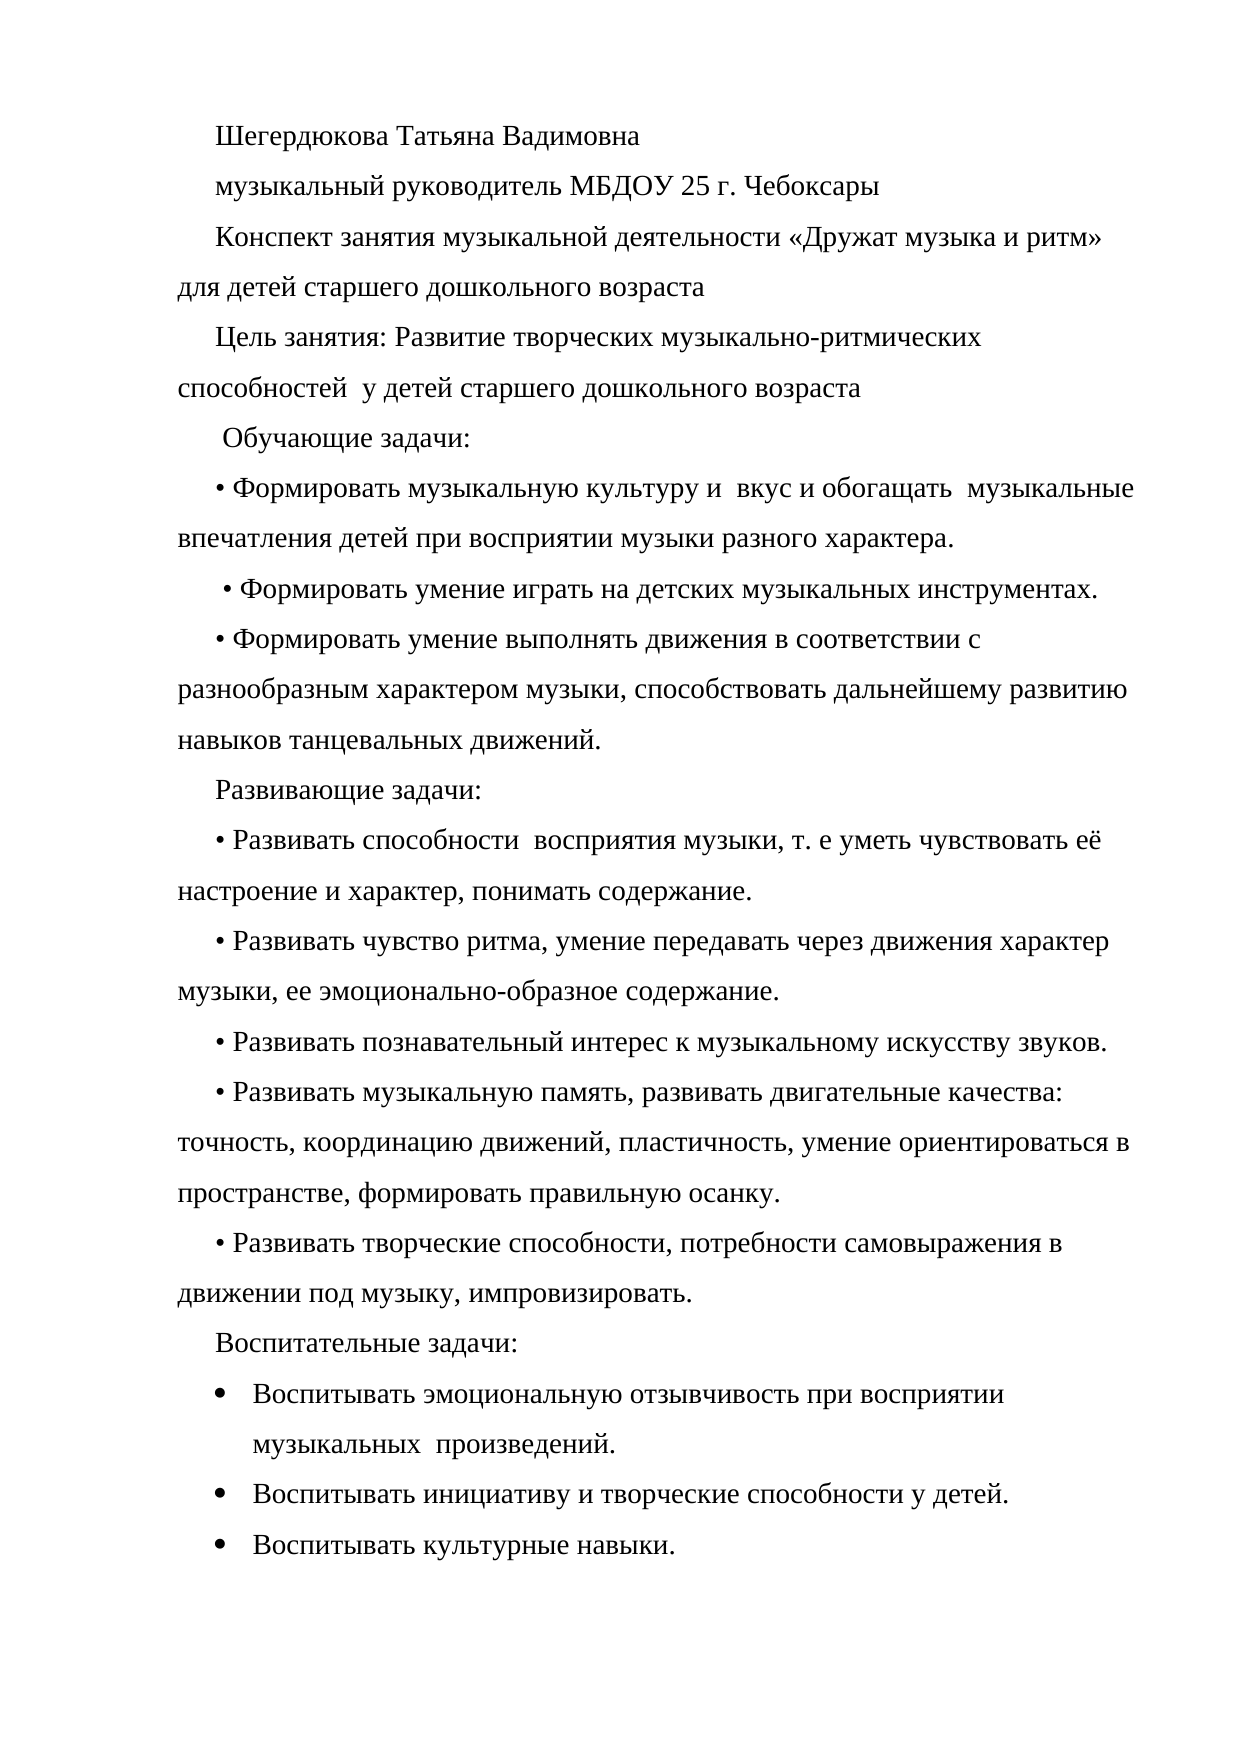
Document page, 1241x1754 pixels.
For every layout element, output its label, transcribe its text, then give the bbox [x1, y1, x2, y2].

text • Развивать музыкальную память, развивать двигательные качества: точность, координацию движений, пластичность, умение ориентироваться в пространстве, формировать правильную осанку. [177, 1074, 1152, 1208]
text • Формировать музыкальную культуру и вкус и обогащать музыкальные впечатления детей при восприятии музыки разного характера. [177, 470, 1152, 554]
text Обучающие задачи: [177, 420, 1152, 453]
text • Формировать умение выполнять движения в соответствии с разнообразным характером музыки, способствовать дальнейшему развитию навыков танцевальных движений. [177, 621, 1152, 755]
text Развивающие задачи: [177, 772, 1152, 806]
list Воспитывать культурные навыки. [215, 1527, 1152, 1561]
text Цель занятия: Развитие творческих музыкально-ритмических способностей у детей старшего дошкольного возраста [177, 319, 1152, 403]
text Конспект занятия музыкальной деятельности «Дружат музыка и ритм» для детей старшего дошкольного возраста [177, 219, 1152, 303]
text музыкальный руководитель МБДОУ 25 г. Чебоксары [177, 168, 1152, 202]
list Воспитывать эмоциональную отзывчивость при восприятии музыкальных произведений. [215, 1376, 1152, 1460]
list Воспитывать инициативу и творческие способности у детей. [215, 1477, 1152, 1510]
text • Формировать умение играть на детских музыкальных инструментах. [177, 571, 1152, 604]
text Воспитательные задачи: [177, 1326, 1152, 1359]
text Шегердюкова Татьяна Вадимовна [177, 118, 1152, 152]
text • Развивать чувство ритма, умение передавать через движения характер музыки, ее эмоционально-образное содержание. [177, 923, 1152, 1007]
text • Развивать творческие способности, потребности самовыражения в движении под музыку, импровизировать. [177, 1225, 1152, 1309]
text • Развивать познавательный интерес к музыкальному искусству звуков. [177, 1024, 1152, 1057]
text • Развивать способности восприятия музыки, т. е уметь чувствовать её настроение и характер, понимать содержание. [177, 822, 1152, 906]
